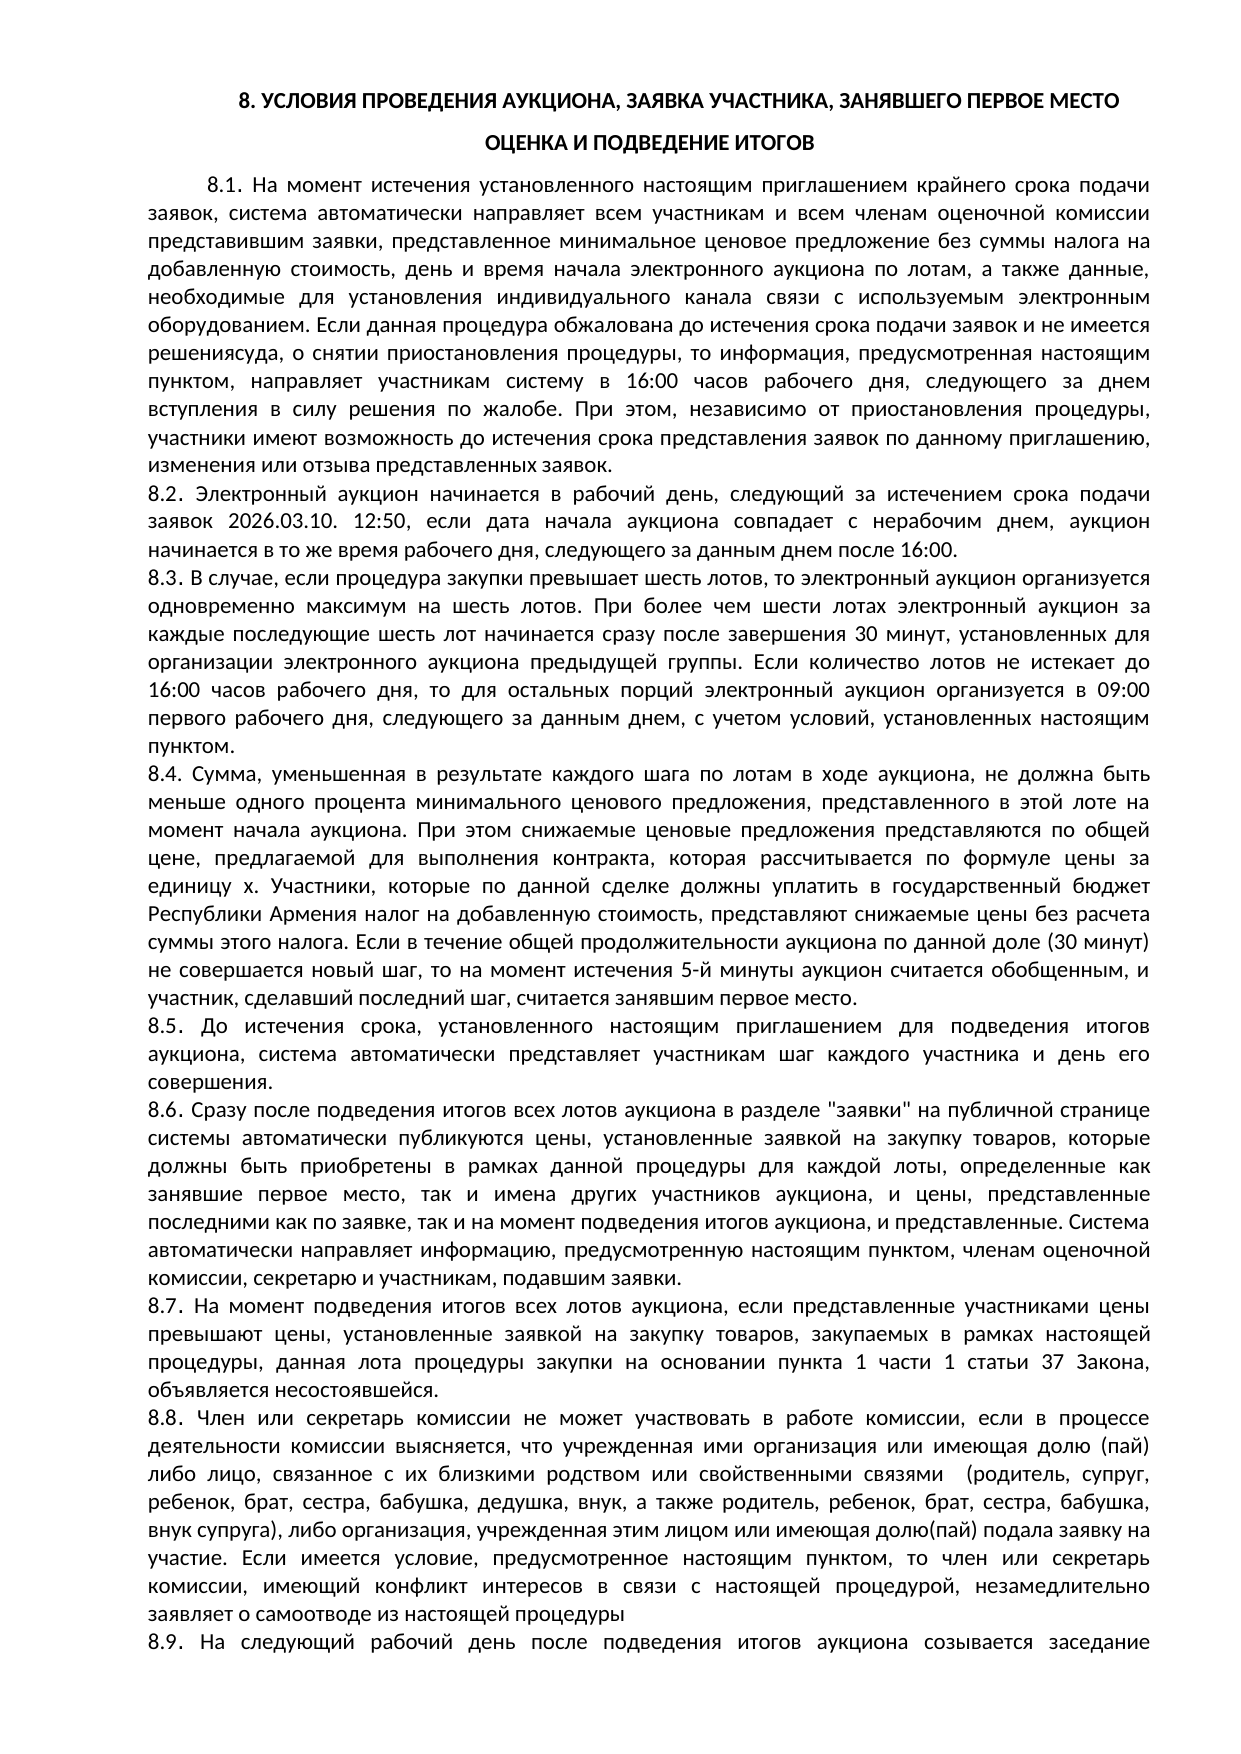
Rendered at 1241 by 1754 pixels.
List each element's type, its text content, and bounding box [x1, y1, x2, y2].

text 8.4. Сумма, уменьшенная в результате каждого шага по лотам в ходе аукциона, не должна быть меньше одного процента минимального ценового предложения, представленного в этой лоте на момент начала аукциона. При этом снижаемые ценовые предложения представляются по общей цене, предлагаемой для выполнения контракта, которая рассчитывается по формуле цены за единицу x. Участники, которые по данной сделке должны уплатить в государственный бюджет Республики Армения налог на добавленную стоимость, представляют снижаемые цены без расчета суммы этого налога. Если в течение общей продолжительности аукциона по данной доле (30 минут) не совершается новый шаг, то на момент истечения 5-й минуты аукцион считается обобщенным, и участник, сделавший последний шаг, считается занявшим первое место. [148, 759, 1152, 1011]
text 8.1․ На момент истечения установленного настоящим приглашением крайнего срока подачи заявок, система автоматически направляет всем участникам и всем членам оценочной комиссии представившим заявки, представленное минимальное ценовое предложение без суммы налога на добавленную стоимость, день и время начала электронного аукциона по лотам, а также данные, необходимые для установления индивидуального канала связи с используемым электронным оборудованием. Если данная процедура обжалована до истечения срока подачи заявок и не имеется решениясуда, о снятии приостановления процедуры, то информация, предусмотренная настоящим пунктом, направляет участникам систему в 16:00 часов рабочего дня, следующего за днем вступления в силу решения по жалобе. При этом, независимо от приостановления процедуры, участники имеют возможность до истечения срока представления заявок по данному приглашению, изменения или отзыва представленных заявок. [148, 170, 1152, 479]
text 8. УСЛОВИЯ ПРОВЕДЕНИЯ АУКЦИОНА, ЗАЯВКА УЧАСТНИКА, ЗАНЯВШЕГО ПЕРВОЕ МЕСТО ОЦЕНКА И ПОДВЕДЕНИЕ ИТОГОВ [148, 86, 1152, 156]
text 8.7․ На момент подведения итогов всех лотов аукциона, если представленные участниками цены превышают цены, установленные заявкой на закупку товаров, закупаемых в рамках настоящей процедуры, данная лота процедуры закупки на основании пункта 1 части 1 статьи 37 Закона, объявляется несостоявшейся. [148, 1291, 1152, 1403]
text 8.2․ Электронный аукцион начинается в рабочий день, следующий за истечением срока подачи заявок 2026.03.10. 12:50 , если дата начала аукциона совпадает с нерабочим днем, аукцион начинается в то же время рабочего дня, следующего за данным днем после 16:00. [148, 479, 1152, 563]
text 8.5․ До истечения срока, установленного настоящим приглашением для подведения итогов аукциона, система автоматически представляет участникам шаг каждого участника и день его совершения. [148, 1011, 1152, 1095]
text 8.8․ Член или секретарь комиссии не может участвовать в работе комиссии, если в процессе деятельности комиссии выясняется, что учрежденная ими организация или имеющая долю (пай) либо лицо, связанное с их близкими родством или свойственными связями (родитель, супруг, ребенок, брат, сестра, бабушка, дедушка, внук, а также родитель, ребенок, брат, сестра, бабушка, внук супруга), либо организация, учрежденная этим лицом или имеющая долю(пай) подала заявку на участие. Если имеется условие, предусмотренное настоящим пунктом, то член или секретарь комиссии, имеющий конфликт интересов в связи с настоящей процедурой, незамедлительно заявляет о самоотводе из настоящей процедуры [148, 1403, 1152, 1627]
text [148, 1627, 1152, 1656]
text 8.3․ В случае, если процедура закупки превышает шесть лотов, то электронный аукцион организуется одновременно максимум на шесть лотов. При более чем шести лотах электронный аукцион за каждые последующие шесть лот начинается сразу после завершения 30 минут, установленных для организации электронного аукциона предыдущей группы. Если количество лотов не истекает до 16:00 часов рабочего дня, то для остальных порций электронный аукцион организуется в 09:00 первого рабочего дня, следующего за данным днем, с учетом условий, установленных настоящим пунктом. [148, 563, 1152, 759]
text 8.6․ Сразу после подведения итогов всех лотов аукциона в разделе "заявки" на публичной странице системы автоматически публикуются цены, установленные заявкой на закупку товаров, которые должны быть приобретены в рамках данной процедуры для каждой лоты, определенные как занявшие первое место, так и имена других участников аукциона, и цены, представленные последними как по заявке, так и на момент подведения итогов аукциона, и представленные. Система автоматически направляет информацию, предусмотренную настоящим пунктом, членам оценочной комиссии, секретарю и участникам, подавшим заявки. [148, 1095, 1152, 1291]
